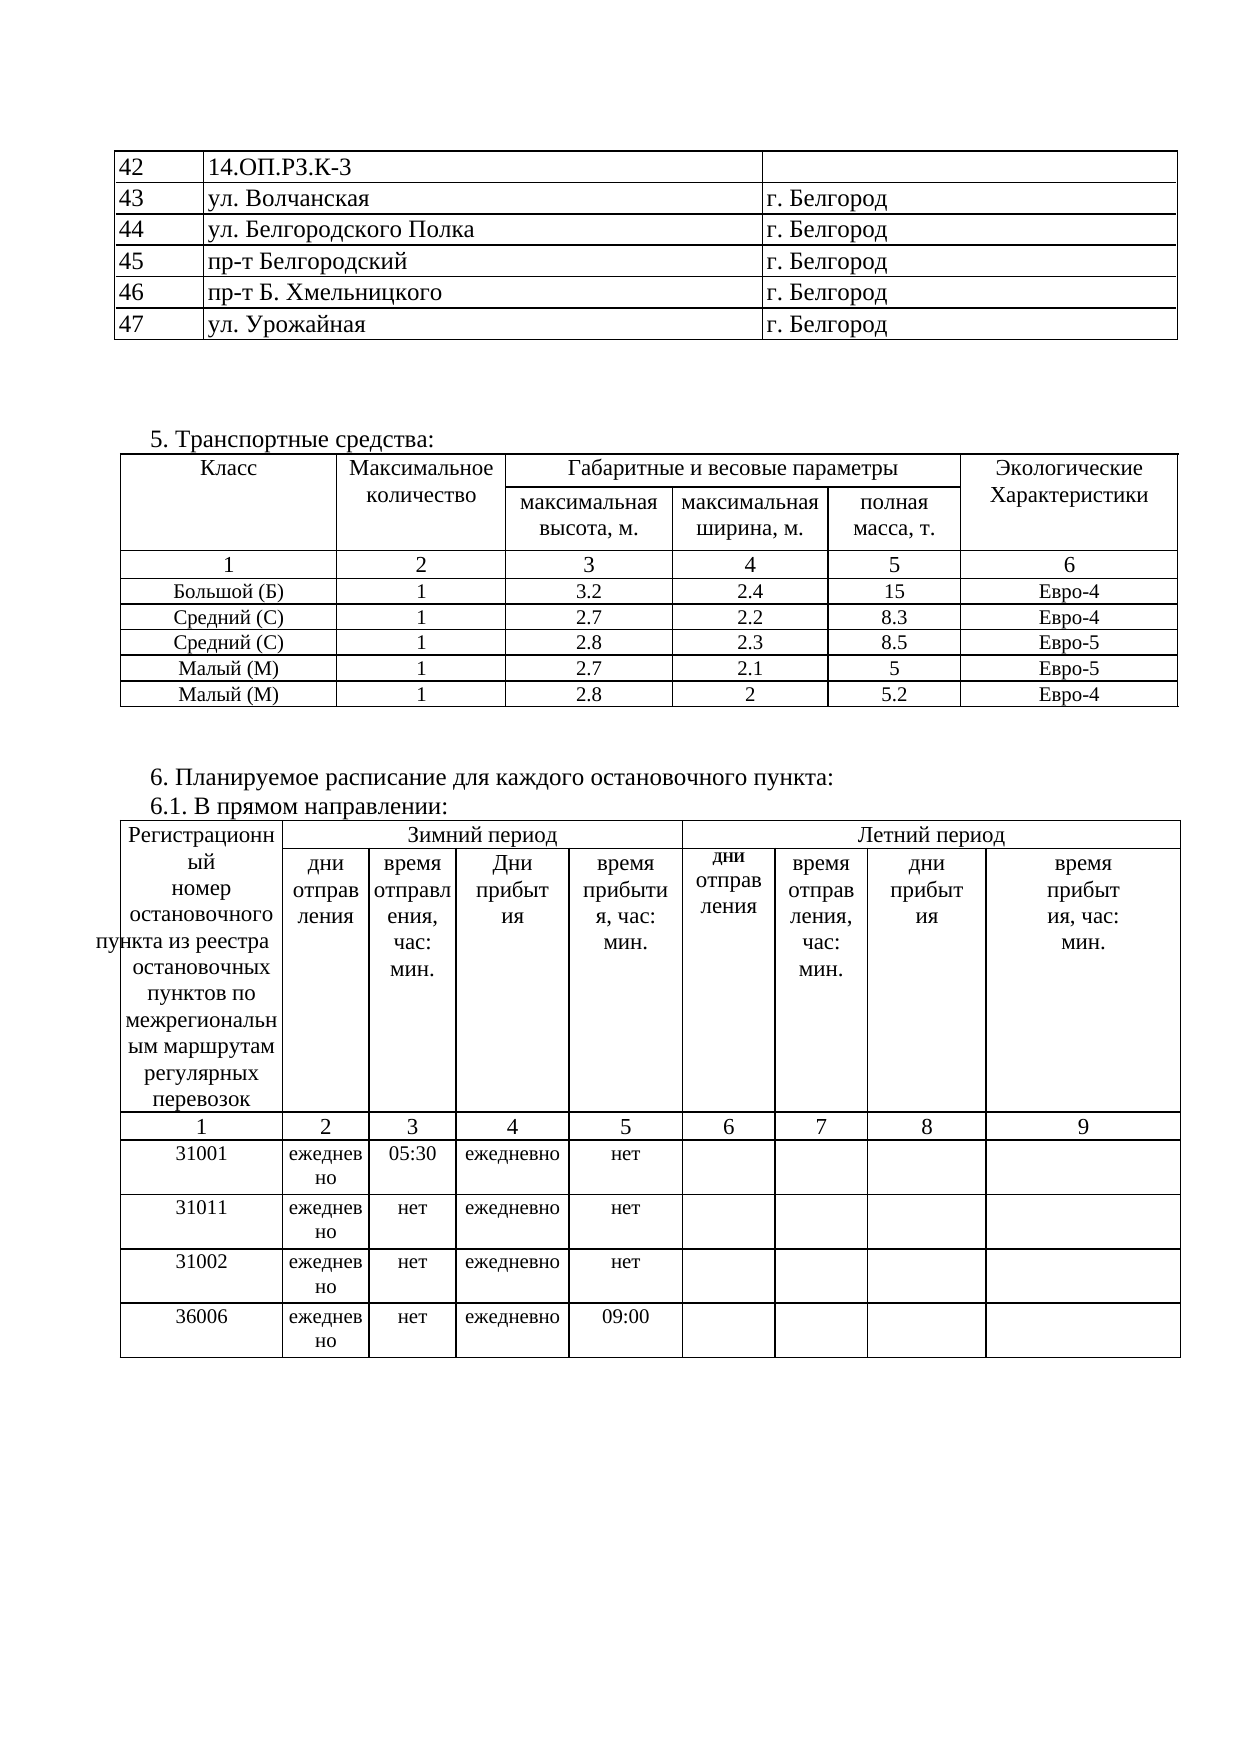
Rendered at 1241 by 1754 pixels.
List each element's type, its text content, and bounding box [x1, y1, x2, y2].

table_cell ул. Белгородского Полка [204, 215, 762, 244]
table_cell [868, 1304, 985, 1357]
table_cell 42 [115, 152, 203, 181]
table_cell Малый (М) [121, 656, 336, 680]
table_cell 7 [776, 1113, 867, 1139]
table_cell 2.8 [506, 682, 672, 706]
table_cell 46 [115, 277, 203, 307]
table_cell 4 [457, 1113, 568, 1139]
table_cell 1 [337, 630, 505, 654]
table_cell 05:30 [370, 1141, 455, 1193]
table_cell 3.2 [506, 579, 672, 603]
table_cell 2.7 [506, 656, 672, 680]
table_cell 14.ОП.РЗ.К-3 [204, 152, 762, 181]
table_cell Малый (М) [121, 682, 336, 706]
table_cell 5 [570, 1113, 682, 1139]
table_cell 09:00 [570, 1304, 682, 1357]
table_cell нет [570, 1141, 682, 1193]
table_cell [987, 1141, 1180, 1193]
table_cell время прибыт ия, час: мин. [987, 849, 1180, 1111]
table_cell дни отправ ления [283, 849, 368, 1111]
table_header Зимний период [283, 821, 682, 848]
table_cell Средний (С) [121, 630, 336, 654]
table_cell Большой (Б) [121, 579, 336, 603]
table_cell нет [570, 1250, 682, 1302]
table_cell пр-т Б. Хмельницкого [204, 277, 762, 307]
table_cell 31011 [121, 1195, 282, 1248]
table_cell [683, 1195, 774, 1248]
table_cell [776, 1195, 867, 1248]
table_cell 47 [115, 308, 203, 339]
table_cell дни прибыт ия [868, 849, 985, 1111]
table_cell [683, 1141, 774, 1193]
table_cell г. Белгород [763, 276, 1177, 307]
table_cell ул. Волчанская [204, 183, 762, 213]
table_cell 2.2 [673, 605, 827, 629]
table_cell [776, 1304, 867, 1357]
table_cell максимальная ширина, м. [673, 488, 827, 549]
table_cell 3 [370, 1113, 455, 1139]
table_cell 31001 [121, 1141, 282, 1193]
table_cell [776, 1141, 867, 1193]
table_cell ежедневно [283, 1304, 368, 1357]
table_cell 1 [121, 1113, 282, 1139]
table_cell [868, 1195, 985, 1248]
table_header Регистрационный номер остановочного пункта из реестра остановочных пунктов по межрегиональным маршрутам регулярных перевозок [121, 821, 282, 1111]
table_cell нет [570, 1195, 682, 1248]
table_cell Евро-4 [961, 682, 1177, 706]
table_cell 5 [829, 551, 960, 577]
table_cell 1 [337, 656, 505, 680]
table_cell ежедневно [283, 1195, 368, 1248]
table_cell нет [370, 1304, 455, 1357]
table_cell 2.4 [673, 579, 827, 603]
table_cell ежедневно [283, 1141, 368, 1193]
table_cell 45 [115, 245, 203, 276]
table_header Габаритные и весовые параметры [506, 455, 960, 486]
table_cell ДНИ отправ ления [683, 849, 774, 1111]
table_cell 44 [115, 214, 203, 244]
table_cell время прибыти я, час: мин. [570, 849, 682, 1111]
table_cell Евро-5 [961, 656, 1177, 680]
table_cell время отправл ения, час: мин. [370, 849, 455, 1111]
table_cell [987, 1195, 1180, 1248]
table_header Экологические Характеристики [961, 455, 1177, 549]
table_cell Дни прибыт ия [457, 849, 568, 1111]
table_cell 2.1 [673, 656, 827, 680]
table_cell максимальная высота, м. [506, 488, 672, 549]
table_cell [868, 1141, 985, 1193]
table_cell 2.3 [673, 630, 827, 654]
table_cell ул. Урожайная [204, 309, 762, 339]
table_cell 1 [121, 551, 336, 577]
table_cell 36006 [121, 1304, 282, 1357]
table_cell 8 [868, 1113, 985, 1139]
table_cell [987, 1304, 1180, 1357]
table_cell 15 [829, 579, 960, 603]
table_cell ежедневно [283, 1250, 368, 1302]
table_cell 8.5 [829, 630, 960, 654]
table_cell 1 [337, 579, 505, 603]
table_cell 5 [829, 656, 960, 680]
table_cell [776, 1250, 867, 1302]
table_cell 3 [506, 551, 672, 577]
table_cell 2.7 [506, 605, 672, 629]
text 5. Транспортные средства: [150, 424, 1090, 453]
table_cell 1 [337, 682, 505, 706]
table_cell 43 [115, 183, 203, 213]
table_cell г. Белгород [763, 181, 1177, 213]
table_cell ежедневно [457, 1141, 568, 1193]
table_cell [683, 1250, 774, 1302]
table_cell 1 [337, 605, 505, 629]
table_cell [683, 1304, 774, 1357]
table_cell ежедневно [457, 1304, 568, 1357]
table_cell 8.3 [829, 605, 960, 629]
table_cell нет [370, 1250, 455, 1302]
table_cell 6 [683, 1113, 774, 1139]
table_header Класс [121, 455, 336, 549]
table_cell нет [370, 1195, 455, 1248]
text 6. Планируемое расписание для каждого остановочного пункта: [150, 762, 1090, 791]
table_cell 2.8 [506, 630, 672, 654]
table_header Летний период [683, 821, 1180, 848]
table_cell 2 [337, 551, 505, 577]
table_cell ежедневно [457, 1250, 568, 1302]
table_cell 6 [961, 551, 1177, 577]
table_cell ежедневно [457, 1195, 568, 1248]
table_cell Евро-4 [961, 605, 1177, 629]
table_cell [763, 152, 1177, 181]
table_cell Евро-4 [961, 579, 1177, 603]
table_header Максимальное количество [337, 455, 505, 549]
table_cell г. Белгород [763, 244, 1177, 276]
table_cell [987, 1250, 1180, 1302]
table_cell Средний (С) [121, 605, 336, 629]
table_cell пр-т Белгородский [204, 246, 762, 276]
table_cell 9 [987, 1113, 1180, 1139]
table_cell 2 [283, 1113, 368, 1139]
table_cell г. Белгород [763, 307, 1177, 339]
table_cell время отправ ления, час: мин. [776, 849, 867, 1111]
table_cell полная масса, т. [829, 488, 960, 549]
table_cell 31002 [121, 1250, 282, 1302]
table_cell 4 [673, 551, 827, 577]
table_cell г. Белгород [763, 213, 1177, 244]
text 6.1. В прямом направлении: [150, 791, 1090, 820]
table_cell [868, 1250, 985, 1302]
table_cell Евро-5 [961, 630, 1177, 654]
table_cell 2 [673, 682, 827, 706]
table_cell 5.2 [829, 682, 960, 706]
